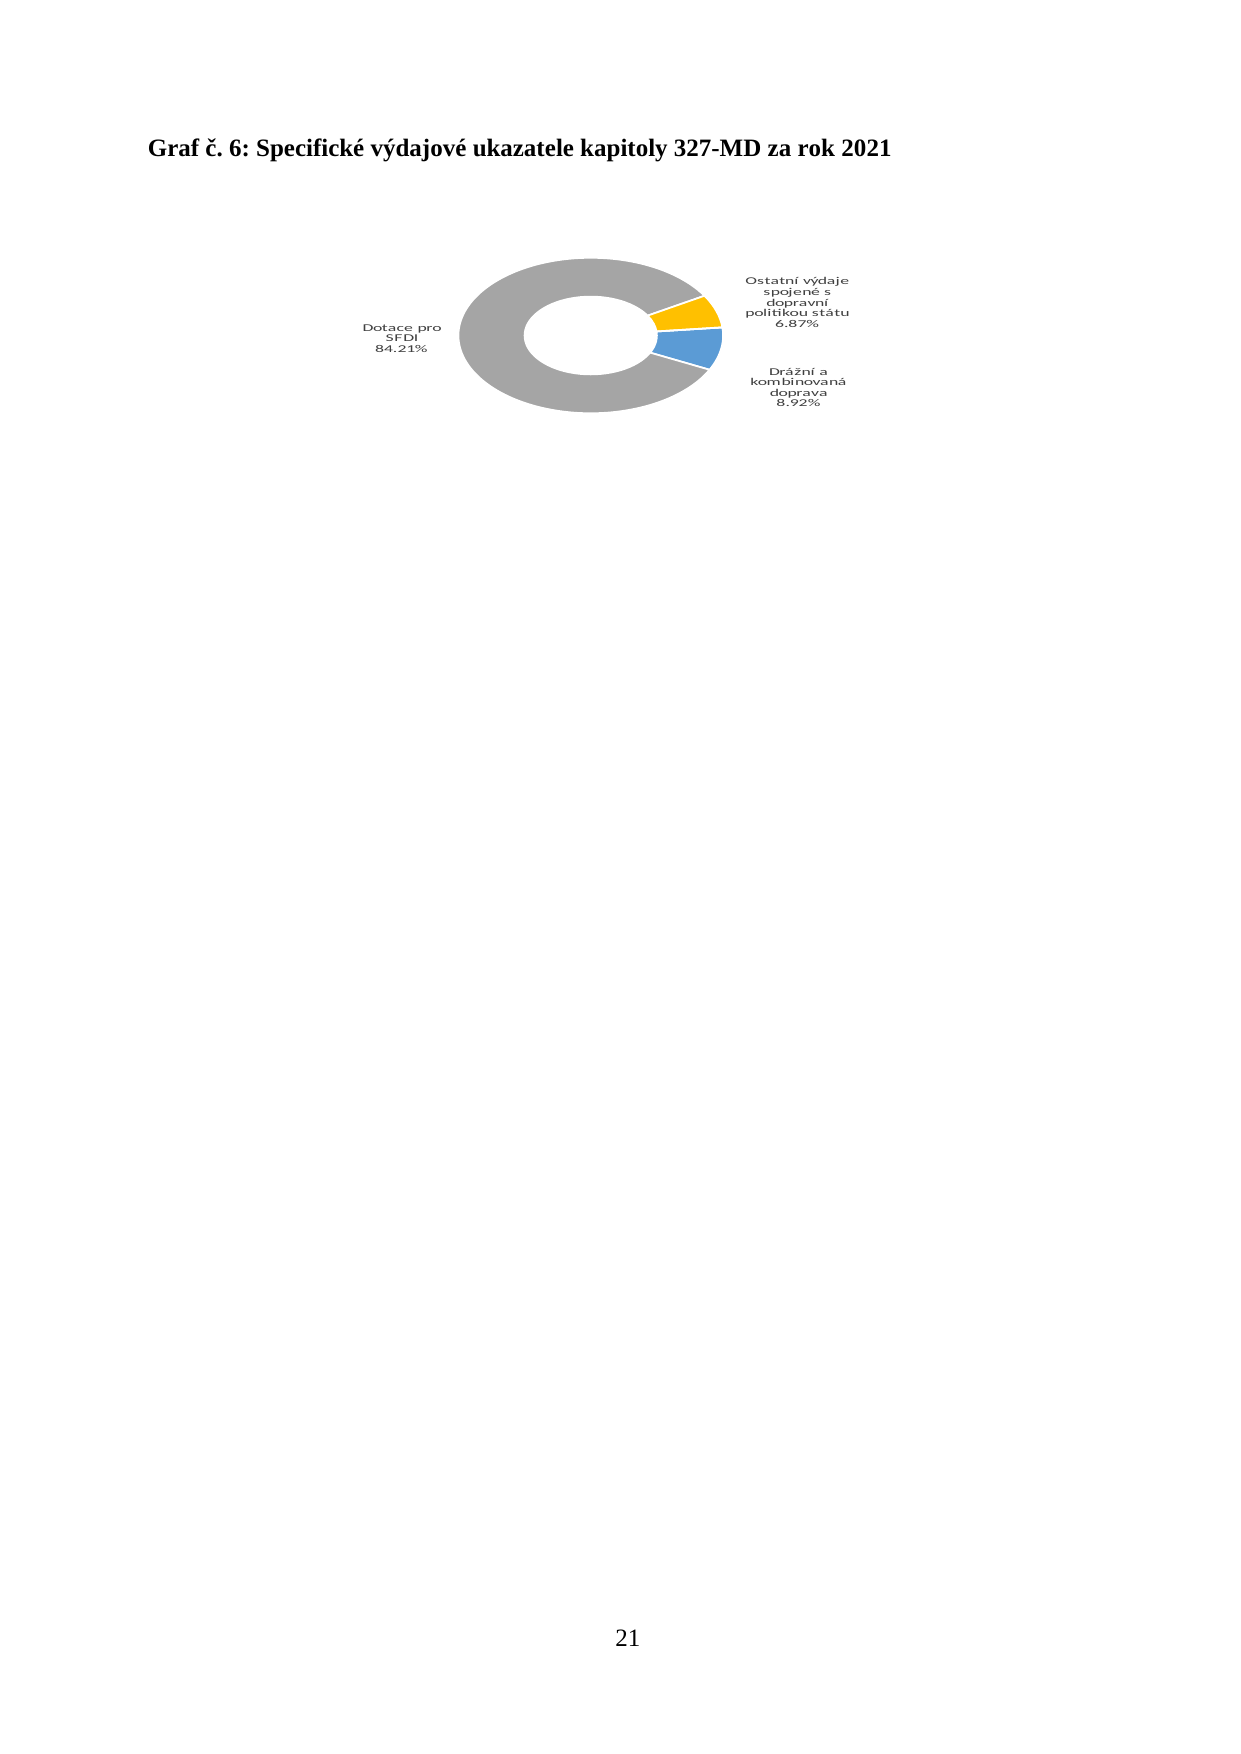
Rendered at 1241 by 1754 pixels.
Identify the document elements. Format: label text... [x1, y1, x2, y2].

text Graf č. 6: Specifické výdajové ukazatele kapitoly 327-MD za rok 2021 [148, 133, 1107, 162]
